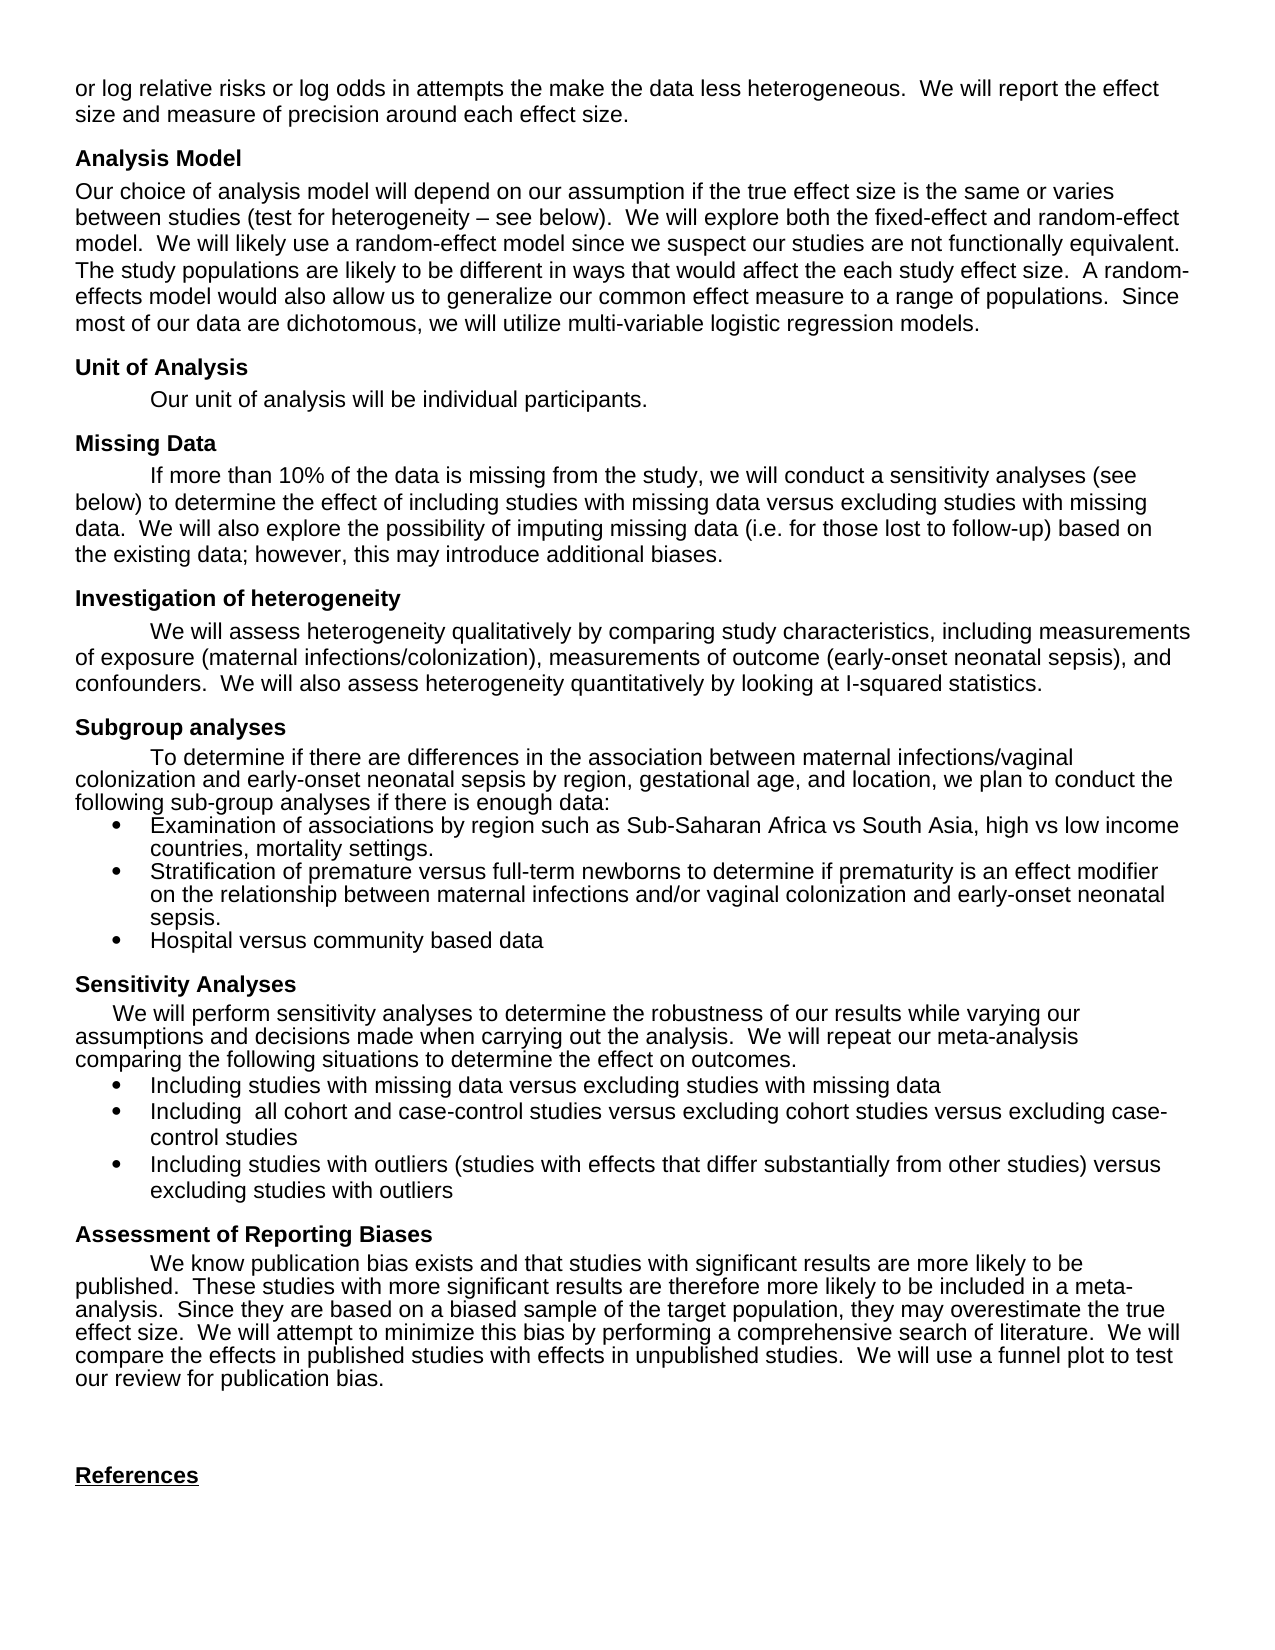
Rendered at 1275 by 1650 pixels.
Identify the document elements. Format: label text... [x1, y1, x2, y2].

list Examination of associations by region such as Sub-Saharan Africa vs South Asia, high vs low income countries, mortality settings. [112, 815, 1191, 861]
text We will assess heterogeneity qualitatively by comparing study characteristics, including measurements of exposure (maternal infections/colonization), measurements of outcome (early-onset neonatal sepsis), and confounders. We will also assess heterogeneity quantitatively by looking at I-squared statistics. [75, 618, 1191, 697]
subtitle Analysis Model [75, 148, 1191, 171]
list Including all cohort and case-control studies versus excluding cohort studies versus excluding case-control studies [112, 1098, 1191, 1151]
text If more than 10% of the data is missing from the study, we will conduct a sensitivity analyses (see below) to determine the effect of including studies with missing data versus excluding studies with missing data. We will also explore the possibility of imputing missing data (i.e. for those lost to follow-up) based on the existing data; however, this may introduce additional biases. [75, 462, 1191, 568]
subtitle Assessment of Reporting Biases [75, 1224, 1191, 1247]
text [75, 75, 1191, 128]
list Including studies with missing data versus excluding studies with missing data [112, 1072, 1191, 1098]
list Including studies with outliers (studies with effects that differ substantially from other studies) versus excluding studies with outliers [112, 1151, 1191, 1203]
subtitle Missing Data [75, 433, 1191, 456]
subtitle Subgroup analyses [75, 717, 1191, 740]
subtitle Unit of Analysis [75, 357, 1191, 379]
list Hospital versus community based data [112, 930, 1191, 953]
subtitle References [75, 1462, 1191, 1488]
text We will perform sensitivity analyses to determine the robustness of our results while varying our assumptions and decisions made when carrying out the analysis. We will repeat our meta-analysis comparing the following situations to determine the effect on outcomes. [75, 1003, 1191, 1072]
subtitle Sensitivity Analyses [75, 974, 1191, 997]
text To determine if there are differences in the association between maternal infections/vaginal colonization and early-onset neonatal sepsis by region, gestational age, and location, we plan to conduct the following sub-group analyses if there is enough data: [75, 747, 1191, 815]
text Our choice of analysis model will depend on our assumption if the true effect size is the same or varies between studies (test for heterogeneity – see below). We will explore both the fixed-effect and random-effect model. We will likely use a random-effect model since we suspect our studies are not functionally equivalent. The study populations are likely to be different in ways that would affect the each study effect size. A random-effects model would also allow us to generalize our common effect measure to a range of populations. Since most of our data are dichotomous, we will utilize multi-variable logistic regression models. [75, 178, 1191, 336]
text Our unit of analysis will be individual participants. [75, 386, 1191, 412]
subtitle Investigation of heterogeneity [75, 588, 1191, 611]
text We know publication bias exists and that studies with significant results are more likely to be published. These studies with more significant results are therefore more likely to be included in a meta-analysis. Since they are based on a biased sample of the target population, they may overestimate the true effect size. We will attempt to minimize this bias by performing a comprehensive search of literature. We will compare the effects in published studies with effects in unpublished studies. We will use a funnel plot to test our review for publication bias. [75, 1253, 1191, 1391]
list Stratification of premature versus full-term newborns to determine if prematurity is an effect modifier on the relationship between maternal infections and/or vaginal colonization and early-onset neonatal sepsis. [112, 861, 1191, 930]
